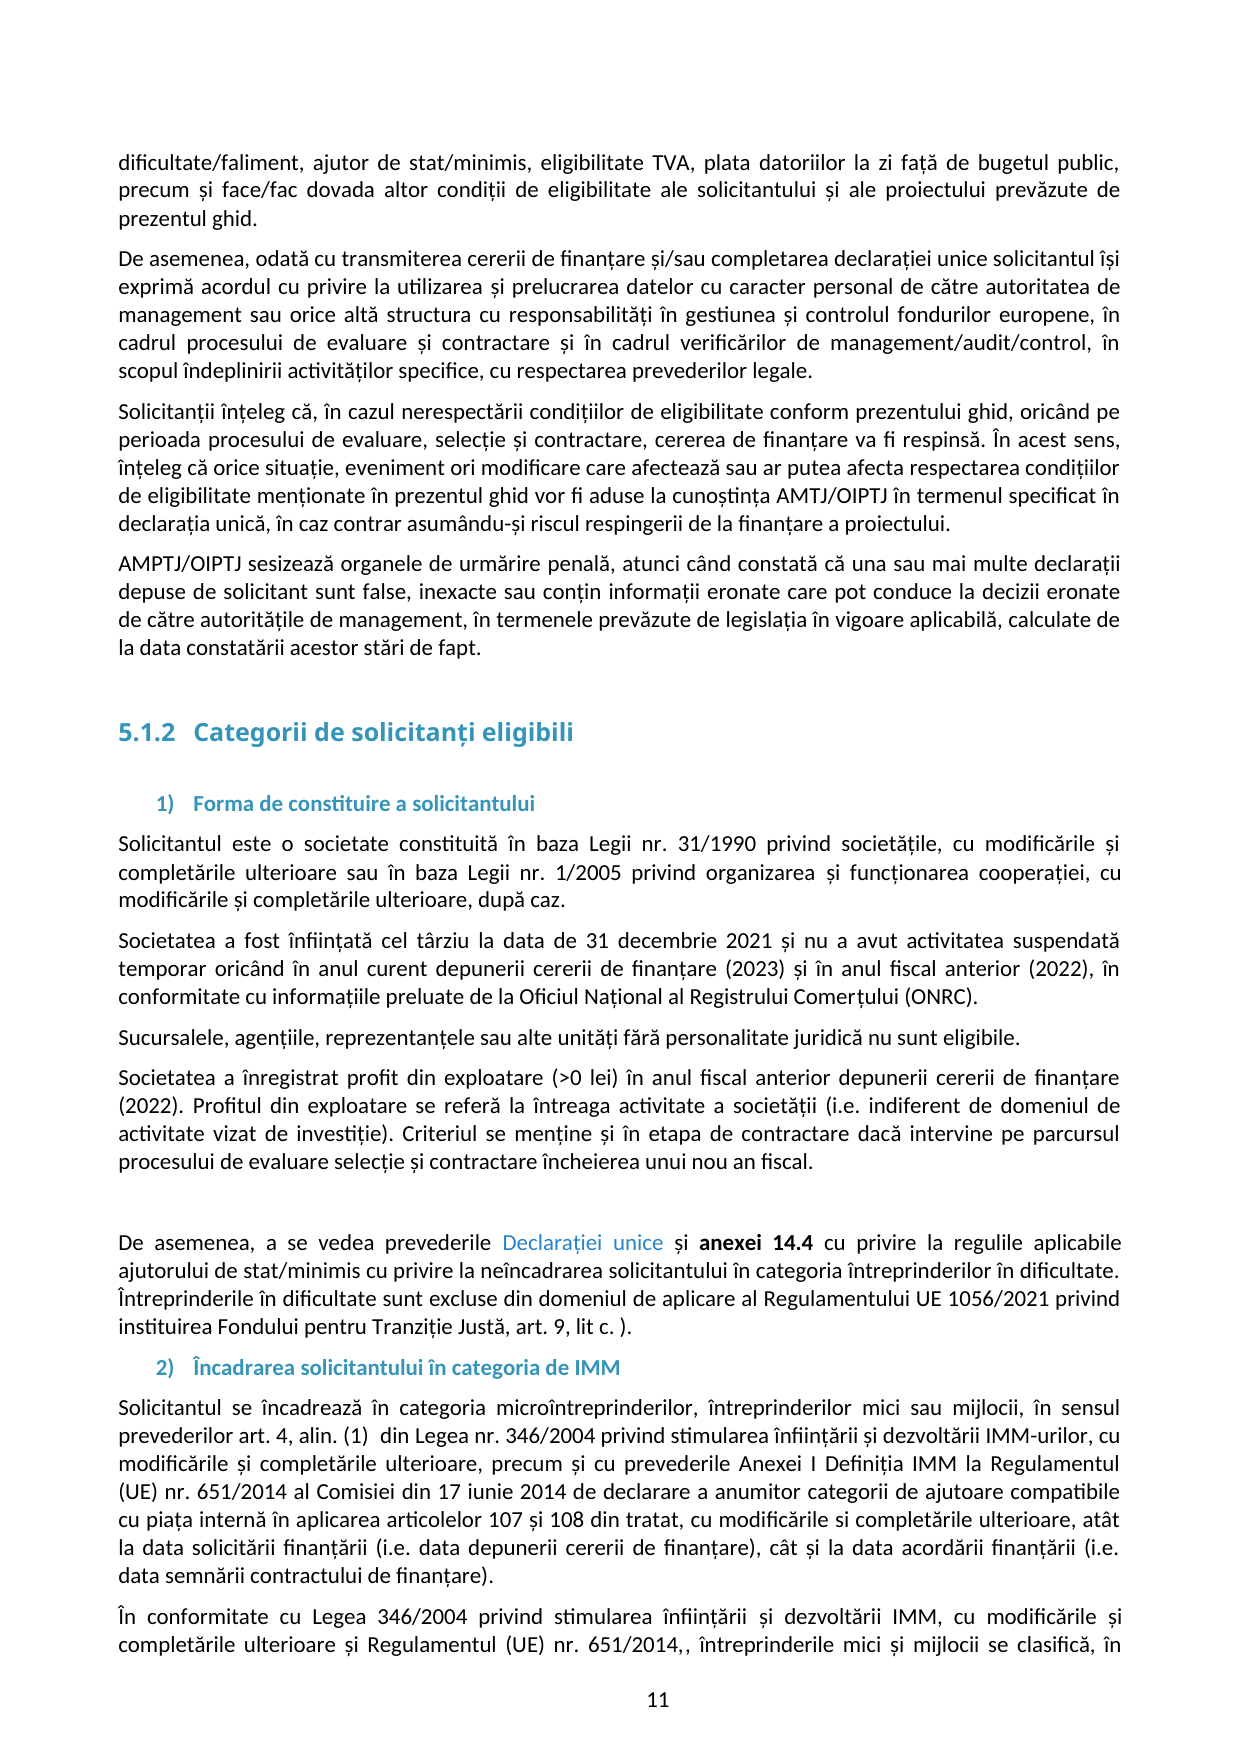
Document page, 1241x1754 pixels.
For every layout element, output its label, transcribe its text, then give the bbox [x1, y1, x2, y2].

text Solicitantul este o societate constituită în baza Legii nr. 31/1990 privind societățile, cu modificările și completările ulterioare sau în baza Legii nr. 1/2005 privind organizarea şi funcţionarea cooperaţiei, cu modificările și completările ulterioare, după caz. [118, 829, 1122, 914]
text Sucursalele, agențiile, reprezentanțele sau alte unități fără personalitate juridică nu sunt eligibile. [118, 1023, 1122, 1051]
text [118, 148, 1122, 232]
text Societatea a înregistrat profit din exploatare (>0 lei) în anul fiscal anterior depunerii cererii de finanțare (2022). Profitul din exploatare se referă la întreaga activitate a societății (i.e. indiferent de domeniul de activitate vizat de investiție). Criteriul se menține și în etapa de contractare dacă intervine pe parcursul procesului de evaluare selecție și contractare încheierea unui nou an fiscal. [118, 1063, 1122, 1175]
text AMPTJ/OIPTJ sesizează organele de urmărire penală, atunci când constată că una sau mai multe declarații depuse de solicitant sunt false, inexacte sau conțin informații eronate care pot conduce la decizii eronate de către autoritățile de management, în termenele prevăzute de legislația în vigoare aplicabilă, calculate de la data constatării acestor stări de fapt. [118, 549, 1122, 661]
text De asemenea, odată cu transmiterea cererii de finanțare și/sau completarea declarației unice solicitantul își exprimă acordul cu privire la utilizarea şi prelucrarea datelor cu caracter personal de către autoritatea de management sau orice altă structura cu responsabilități în gestiunea și controlul fondurilor europene, în cadrul procesului de evaluare și contractare și în cadrul verificărilor de management/audit/control, în scopul îndeplinirii activităților specifice, cu respectarea prevederilor legale. [118, 244, 1122, 384]
text Solicitantul se încadrează în categoria microîntreprinderilor, întreprinderilor mici sau mijlocii, în sensul prevederilor art. 4, alin. (1) nr. 346/2004 privind stimularea înființării și dezvoltării IMM-urilor, cu modificările și completările ulterioare, precum și cu prevederile Anexei I Definiția IMM la Regulamentul (UE) nr. 651/2014 al Comisiei din 17 iunie 2014 de declarare a anumitor categorii de ajutoare compatibile cu piața internă în aplicarea articolelor 107 și 108 din tratat, cu modificările si completările ulterioare, atât la data solicitării finanțării (i.e. data depunerii cererii de finanțare), cât și la data acordării finanțării (i.e. data semnării contractului de finanțare). [118, 1393, 1122, 1589]
text De asemenea, a se vedea prevederile Declarației unice și anexei 14.4 cu privire la regulile aplicabile ajutorului de stat/minimis cu privire la neîncadrarea solicitantului în categoria întreprinderilor în dificultate. Întreprinderile în dificultate sunt excluse din domeniul de aplicare al Regulamentului UE 1056/2021 privind instituirea Fondului pentru Tranziție Justă, art. 9, lit c. ). [118, 1228, 1122, 1340]
list Forma de constituire a solicitantului [156, 789, 1122, 817]
text Societatea a fost înființată cel târziu la data de 31 decembrie 2021 și nu a avut activitatea suspendată temporar oricând în anul curent depunerii cererii de finanțare (2023) și în anul fiscal anterior (2022), în conformitate cu informațiile preluate de la Oficiul Național al Registrului Comerţului (ONRC). [118, 926, 1122, 1010]
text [118, 1602, 1122, 1658]
text Solicitanții înțeleg că, în cazul nerespectării condițiilor de eligibilitate conform prezentului ghid, oricând pe perioada procesului de evaluare, selecție și contractare, cererea de finanțare va fi respinsă. În acest sens, înțeleg că orice situație, eveniment ori modificare care afectează sau ar putea afecta respectarea condițiilor de eligibilitate menționate în prezentul ghid vor fi aduse la cunoștința AMTJ/OIPTJ în termenul specificat în declarația unică, în caz contrar asumându-și riscul respingerii de la finanțare a proiectului. [118, 397, 1122, 537]
list Încadrarea solicitantului în categoria de IMM [156, 1353, 1122, 1381]
subtitle Categorii de solicitanți eligibili [118, 714, 1122, 748]
